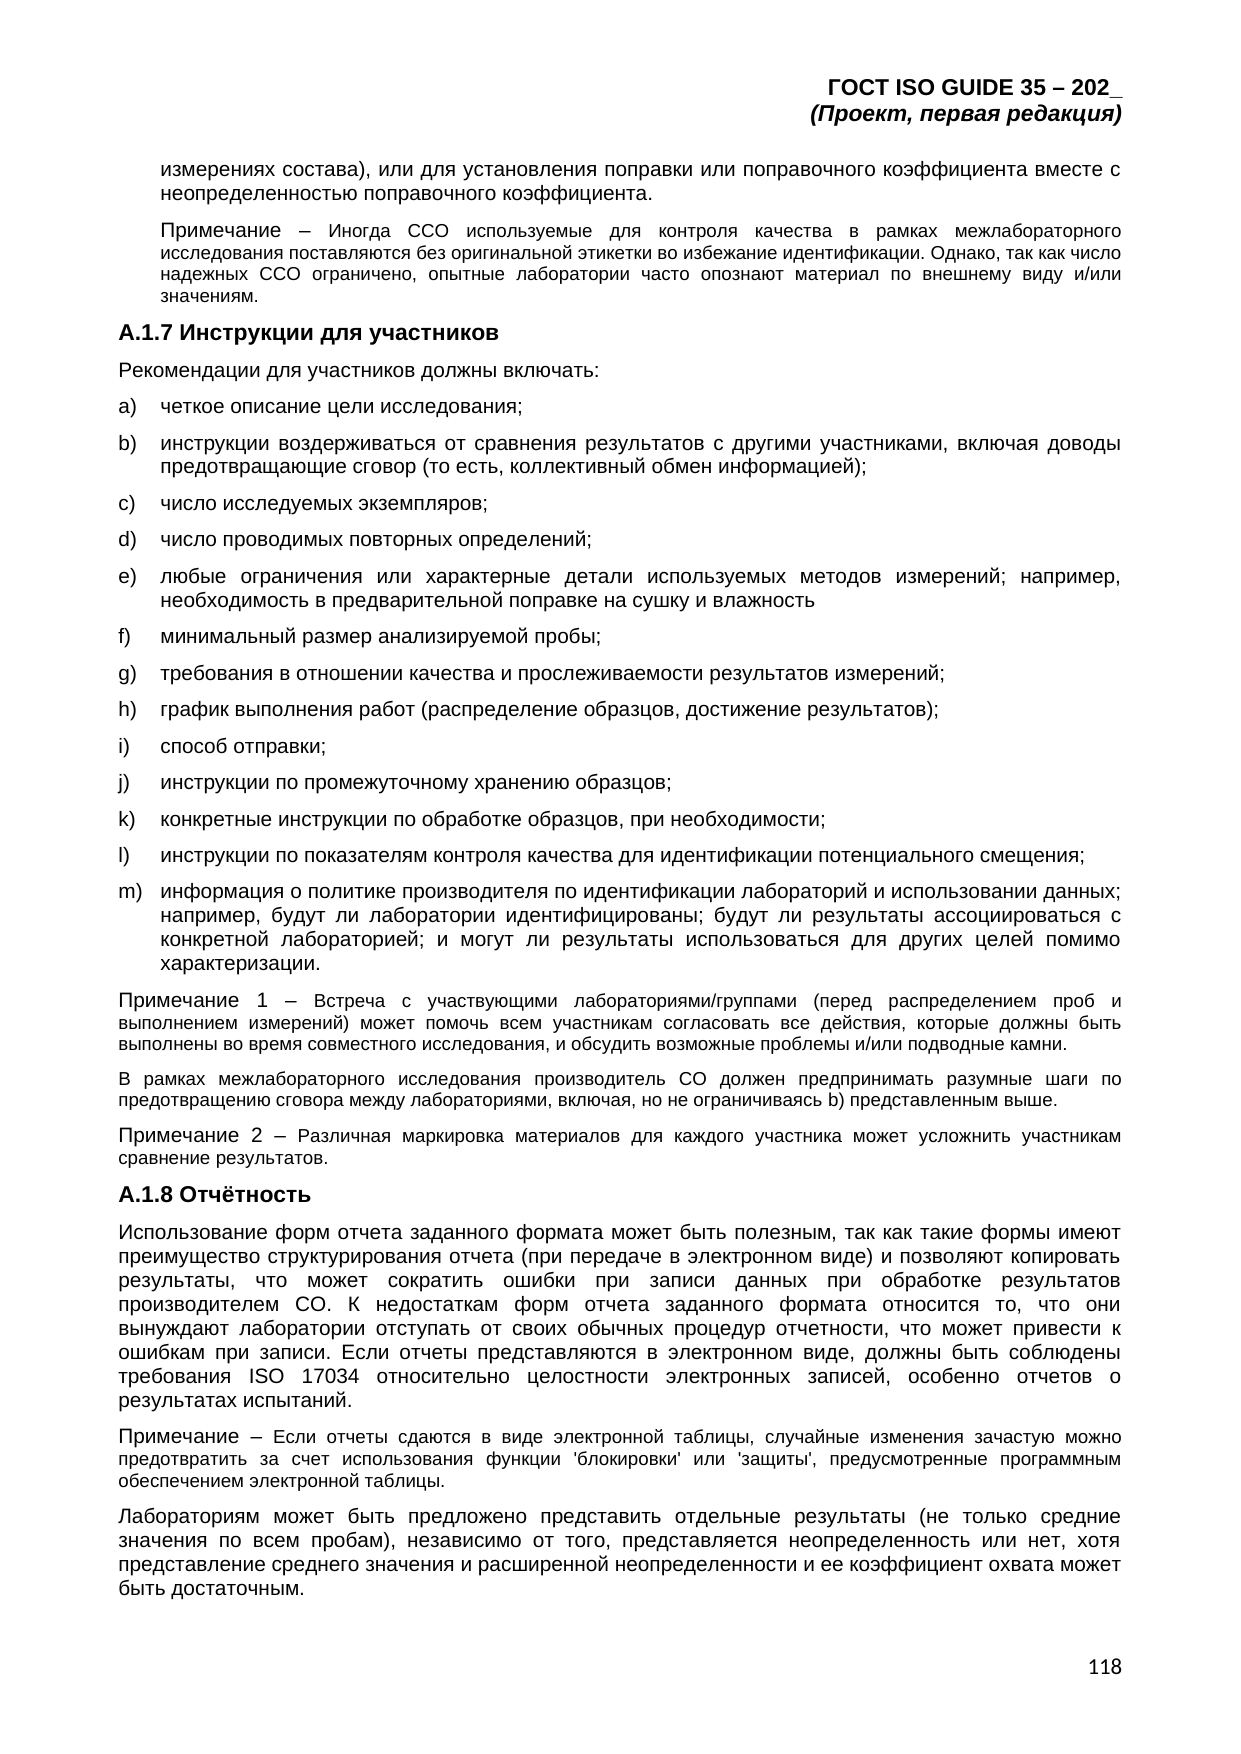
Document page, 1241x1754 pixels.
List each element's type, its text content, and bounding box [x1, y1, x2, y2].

text b) инструкции воздерживаться от сравнения результатов с другими участниками, включая доводы предотвращающие сговор (то есть, коллективный обмен информацией); [118, 430, 1122, 478]
text f) минимальный размер анализируемой пробы; [118, 624, 1122, 648]
text m) информация о политике производителя по идентификации лабораторий и использовании данных; например, будут ли лаборатории идентифицированы; будут ли результаты ассоциироваться с конкретной лабораторией; и могут ли результаты использоваться для других целей помимо характеризации. [118, 879, 1122, 975]
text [118, 157, 1122, 205]
text Примечание – Иногда ССО используемые для контроля качества в рамках межлабораторного исследования поставляются без оригинальной этикетки во избежание идентификации. Однако, так как число надежных ССО ограничено, опытные лаборатории часто опознают материал по внешнему виду и/или значениям. [160, 217, 1122, 306]
text j) инструкции по промежуточному хранению образцов; [118, 770, 1122, 794]
text Примечание 1 – Встреча с участвующими лабораториями/группами (перед распределением проб и выполнением измерений) может помочь всем участникам согласовать все действия, которые должны быть выполнены во время совместного исследования, и обсудить возможные проблемы и/или подводные камни. [118, 988, 1122, 1055]
text l) инструкции по показателям контроля качества для идентификации потенциального смещения; [118, 843, 1122, 867]
text c) число исследуемых экземпляров; [118, 491, 1122, 515]
text Рекомендации для участников должны включать: [118, 357, 1122, 381]
text В рамках межлабораторного исследования производитель СО должен предпринимать разумные шаги по предотвращению сговора между лабораториями, включая, но не ограничиваясь b) представленным выше. [118, 1067, 1122, 1110]
text i) способ отправки; [118, 733, 1122, 757]
text k) конкретные инструкции по обработке образцов, при необходимости; [118, 806, 1122, 830]
text e) любые ограничения или характерные детали используемых методов измерений; например, необходимость в предварительной поправке на сушку и влажность [118, 564, 1122, 612]
text Лабораториям может быть предложено представить отдельные результаты (не только средние значения по всем пробам), независимо от того, представляется неопределенность или нет, хотя представление среднего значения и расширенной неопределенности и ее коэффициент охвата может быть достаточным. [118, 1503, 1122, 1599]
text А.1.8 Отчётность [118, 1181, 1122, 1207]
text h) график выполнения работ (распределение образцов, достижение результатов); [118, 697, 1122, 721]
text a) четкое описание цели исследования; [118, 394, 1122, 418]
text g) требования в отношении качества и прослеживаемости результатов измерений; [118, 661, 1122, 684]
text Примечание – Если отчеты сдаются в виде электронной таблицы, случайные изменения зачастую можно предотвратить за счет использования функции 'блокировки' или 'защиты', предусмотренные программным обеспечением электронной таблицы. [118, 1424, 1122, 1491]
text Примечание 2 – Различная маркировка материалов для каждого участника может усложнить участникам сравнение результатов. [118, 1123, 1122, 1168]
text d) число проводимых повторных определений; [118, 527, 1122, 551]
text Использование форм отчета заданного формата может быть полезным, так как такие формы имеют преимущество структурирования отчета (при передаче в электронном виде) и позволяют копировать результаты, что может сократить ошибки при записи данных при обработке результатов производителем СО. К недостаткам форм отчета заданного формата относится то, что они вынуждают лаборатории отступать от своих обычных процедур отчетности, что может привести к ошибкам при записи. Если отчеты представляются в электронном виде, должны быть соблюдены требования ISO 17034 относительно целостности электронных записей, особенно отчетов о результатах испытаний. [118, 1220, 1122, 1411]
text А.1.7 Инструкции для участников [118, 319, 1122, 345]
